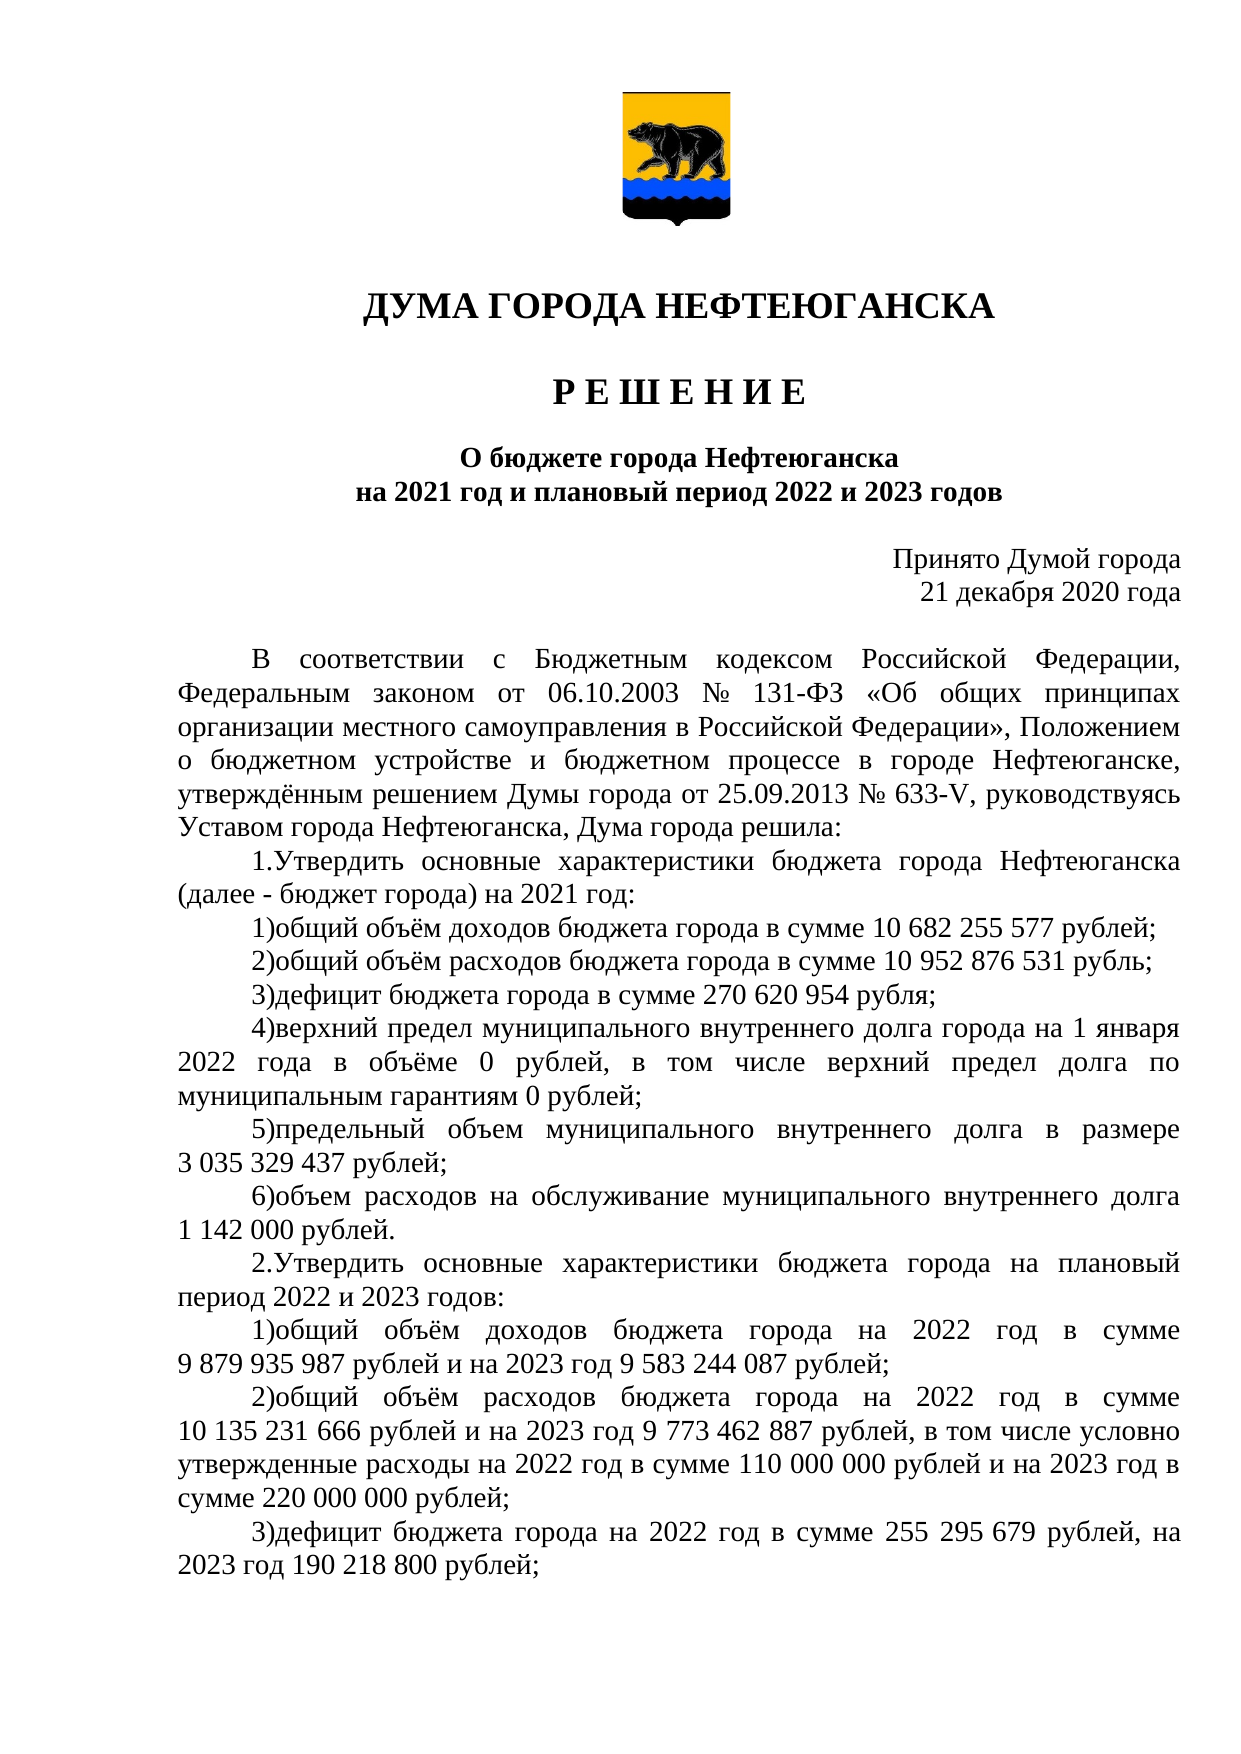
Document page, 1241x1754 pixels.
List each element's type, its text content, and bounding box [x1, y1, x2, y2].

text 1.Утвердить основные характеристики бюджета города Нефтеюганска (далее - бюджет города) на 2021 год: [177, 843, 1181, 910]
text В соответствии с Бюджетным кодексом Российской Федерации, Федеральным законом от 06.10.2003 № 131-ФЗ «Об общих принципах организации местного самоуправления в Российской Федерации», Положением о бюджетном устройстве и бюджетном процессе в городе Нефтеюганске, утверждённым решением Думы города от 25.09.2013 № 633-V, руководствуясь Уставом города Нефтеюганска, Дума города решила: [177, 642, 1181, 843]
text 2)общий объём расходов бюджета города на 2022 год в сумме 10 135 231 666 рублей и на 2023 год 9 773 462 887 рублей, в том числе условно утвержденные расходы на 2022 год в сумме 110 000 000 рублей и на 2023 год в сумме 220 000 000 рублей; [177, 1379, 1181, 1514]
text ДУМА ГОРОДА НЕФТЕЮГАНСКА [177, 283, 1181, 326]
text Принято Думой города [177, 541, 1181, 574]
text 1)общий объём доходов бюджета города на 2022 год в сумме 9 879 935 987 рублей и на 2023 год 9 583 244 087 рублей; [177, 1312, 1181, 1379]
picture [621, 92, 731, 224]
text Р Е Ш Е Н И Е [177, 369, 1181, 412]
text 21 декабря 2020 года [177, 574, 1181, 608]
text 5)предельный объем муниципального внутреннего долга в размере 3 035 329 437 рублей; [177, 1111, 1181, 1178]
text 6)объем расходов на обслуживание муниципального внутреннего долга 1 142 000 рублей. [177, 1178, 1181, 1245]
text О бюджете города Нефтеюганска [177, 440, 1181, 474]
text 4)верхний предел муниципального внутреннего долга города на 1 января 2022 года в объёме 0 рублей, в том числе верхний предел долга по муниципальным гарантиям 0 рублей; [177, 1011, 1181, 1111]
text 3)дефицит бюджета города на 2022 год в сумме 255 295 679 рублей, на 2023 год 190 218 800 рублей; [177, 1514, 1181, 1581]
text 3)дефицит бюджета города в сумме 270 620 954 рубля; [177, 977, 1181, 1011]
text 1)общий объём доходов бюджета города в сумме 10 682 255 577 рублей; [177, 910, 1181, 943]
text 2)общий объём расходов бюджета города в сумме 10 952 876 531 рубль; [177, 943, 1181, 977]
text на 2021 год и плановый период 2022 и 2023 годов [177, 474, 1181, 507]
text 2.Утвердить основные характеристики бюджета города на плановый период 2022 и 2023 годов: [177, 1245, 1181, 1312]
